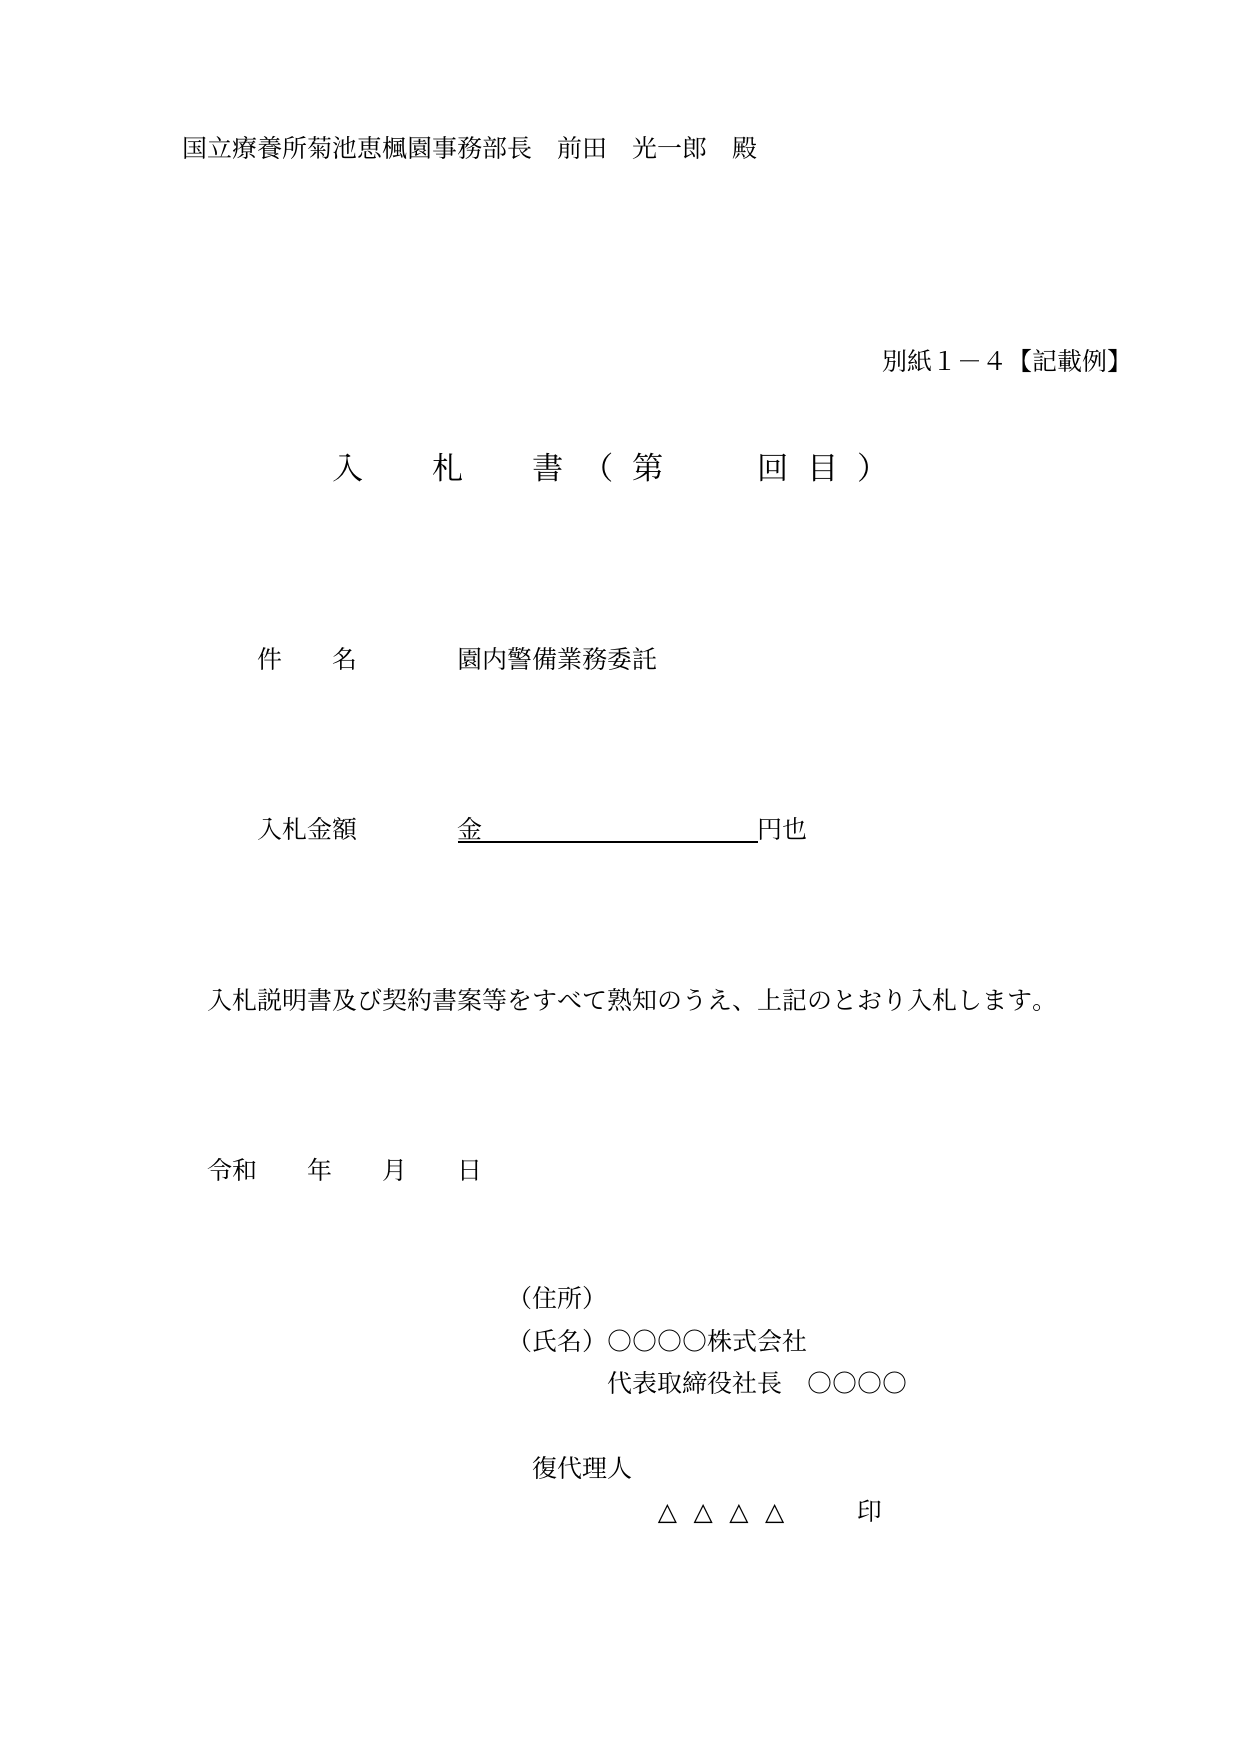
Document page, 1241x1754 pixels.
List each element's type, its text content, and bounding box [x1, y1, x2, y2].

text △△△△ 印 [634, 1488, 1133, 1531]
text 令和 年 月 日 [183, 1147, 1133, 1190]
text 件 名 理容・美容業務委託 [233, 636, 1133, 679]
text （住所） [483, 1275, 1133, 1318]
text 入札説明書及び契約書案等をすべて熟知のうえ、上記のとおり入札します。 [158, 977, 1133, 1019]
text （氏名）○○○○株式会社 [483, 1318, 1133, 1360]
text 代表取締役社長 ○○○○ [584, 1360, 1133, 1403]
text 復代理人 [509, 1446, 1133, 1488]
text 入札金額 金 円也 [233, 807, 1133, 849]
text 別紙１－４【記載例】 [108, 338, 1133, 381]
text 入 札 書（第 回目） [108, 423, 1133, 508]
text 国立療養所菊池恵楓園事務部長 前田 光一郎 殿 [158, 125, 1133, 167]
